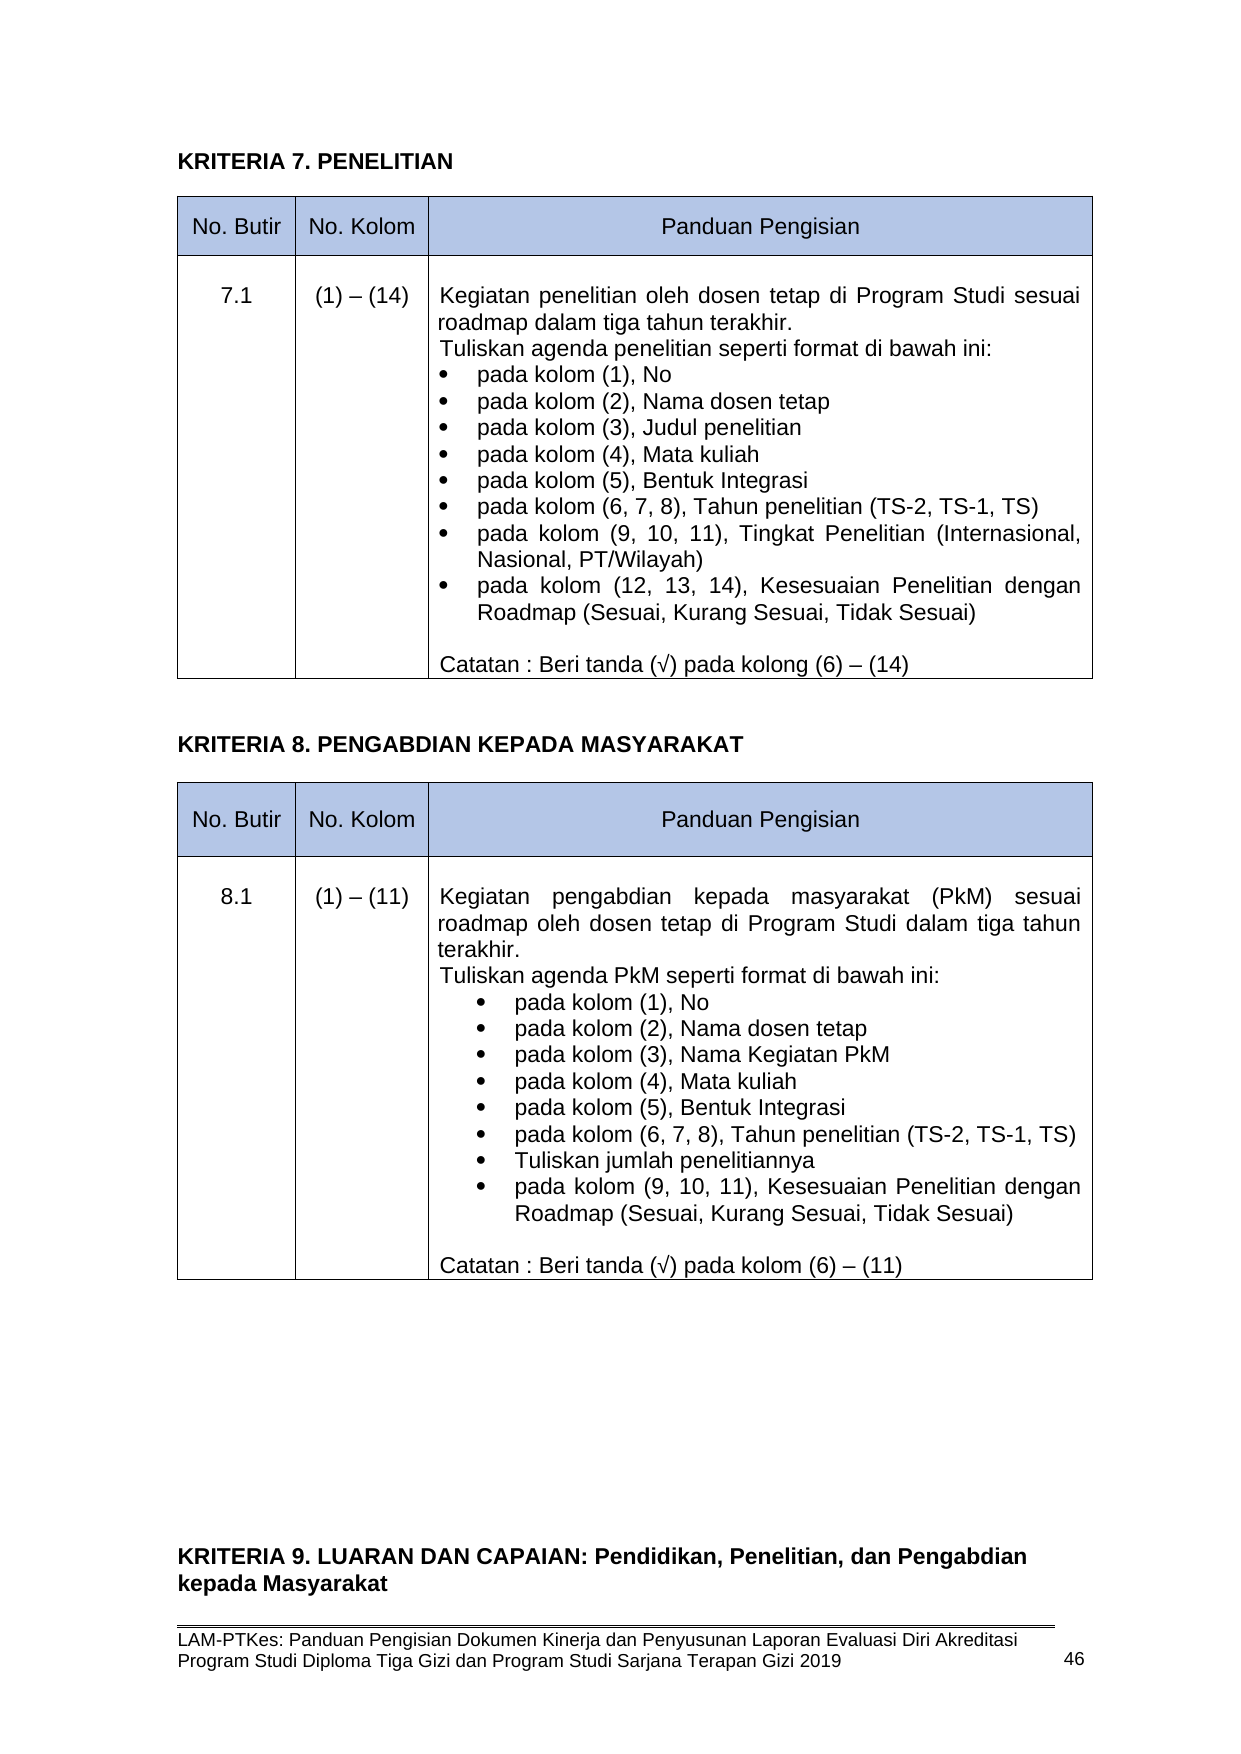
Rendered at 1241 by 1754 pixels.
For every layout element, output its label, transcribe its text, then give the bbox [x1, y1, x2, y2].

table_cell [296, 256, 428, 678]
text KRITERIA 9. LUARAN DAN CAPAIAN: Pendidikan, Penelitian, dan Pengabdian kepada Masyarakat [177, 1543, 1092, 1596]
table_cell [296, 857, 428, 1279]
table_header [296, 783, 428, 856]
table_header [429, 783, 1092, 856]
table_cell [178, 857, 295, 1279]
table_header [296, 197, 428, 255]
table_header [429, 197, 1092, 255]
text KRITERIA 8. PENGABDIAN KEPADA MASYARAKAT [177, 731, 1092, 758]
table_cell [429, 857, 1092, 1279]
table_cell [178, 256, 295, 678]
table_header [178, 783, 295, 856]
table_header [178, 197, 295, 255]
text KRITERIA 7. PENELITIAN [177, 148, 1092, 174]
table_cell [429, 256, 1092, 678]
